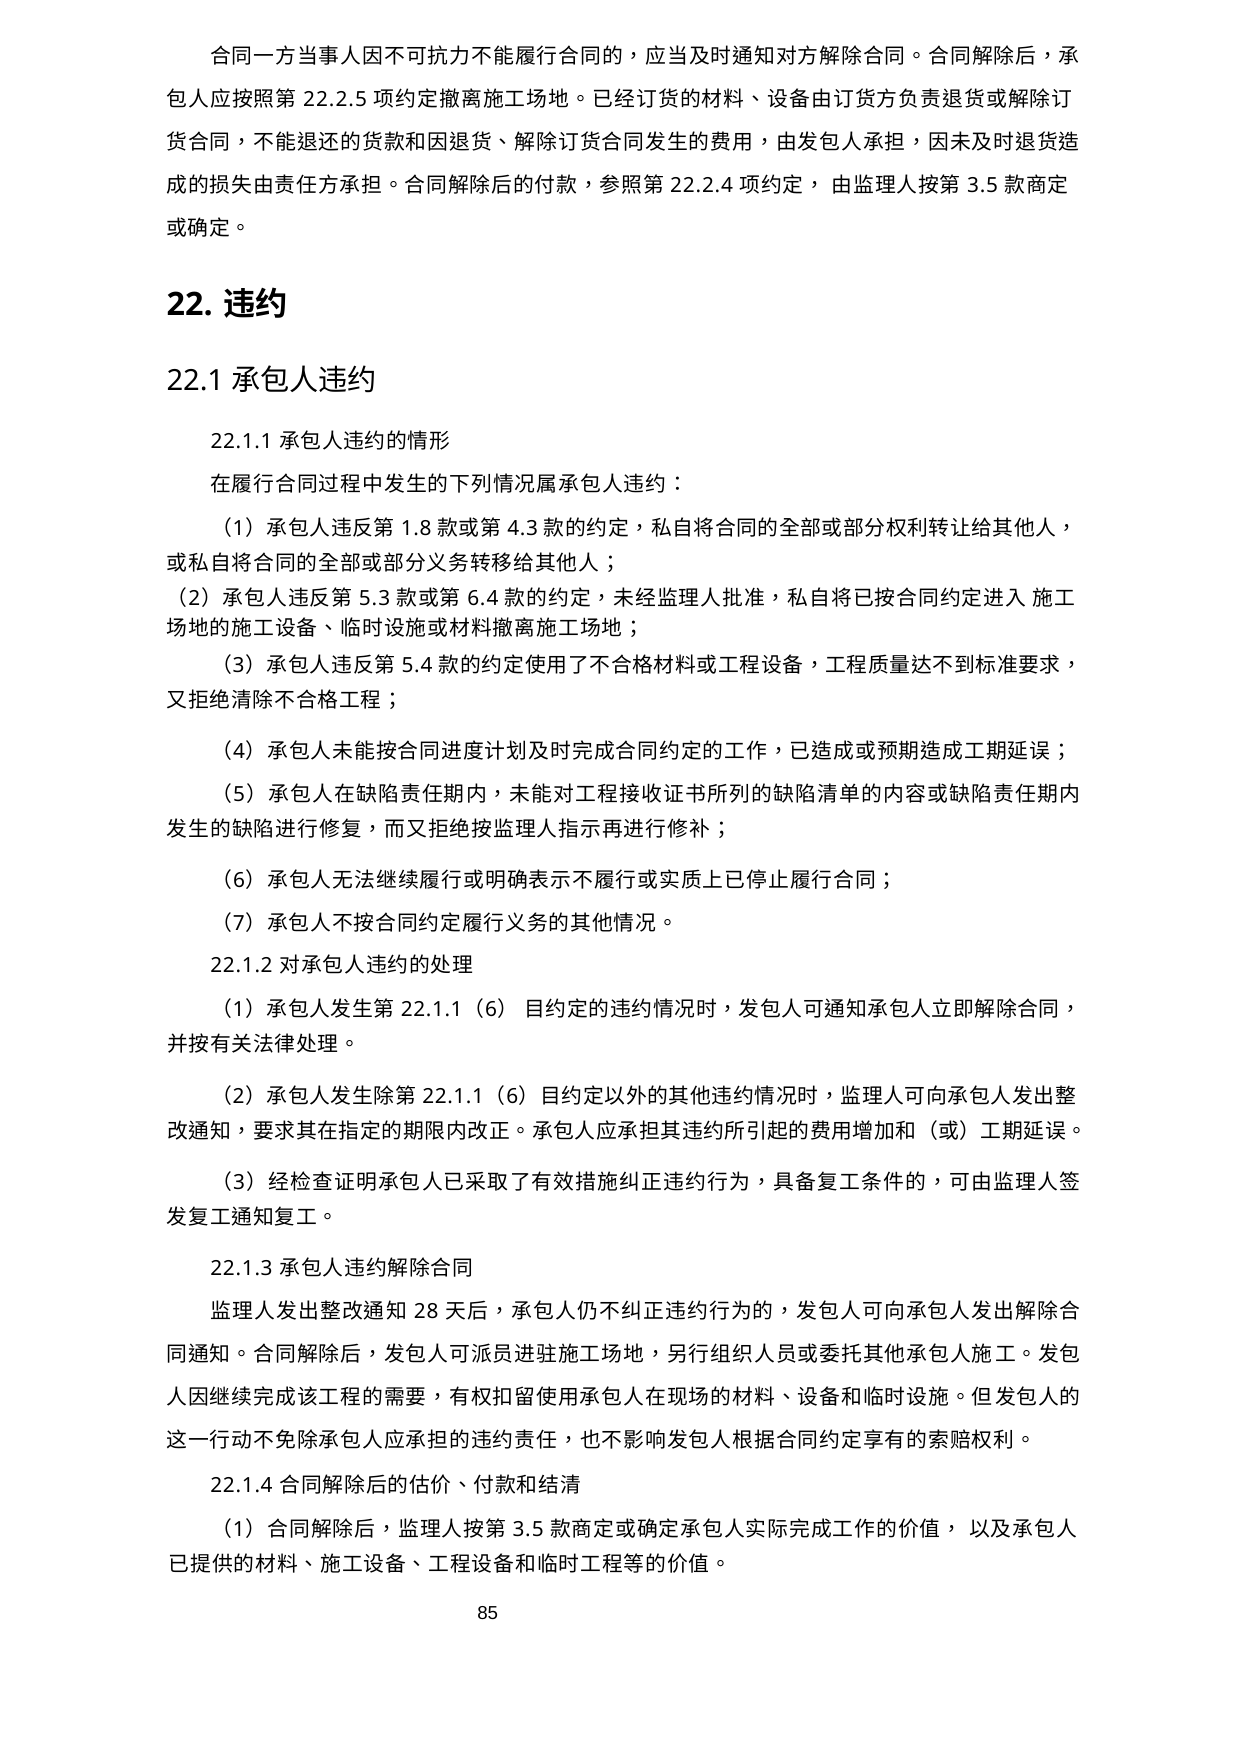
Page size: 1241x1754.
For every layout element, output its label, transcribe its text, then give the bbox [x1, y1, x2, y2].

text 22.1.2 对承包人违约的处理 [210, 951, 1088, 978]
text 22.1.3 承包人违约解除合同 [210, 1253, 1088, 1280]
text （3）经检查证明承包人已采取了有效措施纠正违约行为，具备复工条件的，可由监理人签 发复工通知复工。 [167, 1167, 1081, 1231]
text （3）承包人违反第 5.4 款的约定使用了不合格材料或工程设备，工程质量达不到标准要求， 又拒绝清除不合格工程； [166, 650, 1086, 714]
text （2）承包人违反第 5.3 款或第 6.4 款的约定，未经监理人批准，私自将已按合同约定进入 施工场地的施工设备、临时设施或材料撤离施工场地； [166, 583, 1088, 642]
text 22.1.1 承包人违约的情形 [210, 427, 1088, 454]
text 在履行合同过程中发生的下列情况属承包人违约： [210, 470, 1088, 497]
text 监理人发出整改通知 28 天后，承包人仍不纠正违约行为的，发包人可向承包人发出解除合 同通知。合同解除后，发包人可派员进驻施工场地，另行组织人员或委托其他承包人施工。发包 人因继续完成该工程的需要，有权扣留使用承包人在现场的材料、设备和临时设施。但发包人的 这一行动不免除承包人应承担的违约责任，也不影响发包人根据合同约定享有的索赔权利。 [166, 1296, 1081, 1453]
text 22. 违约 [166, 282, 1088, 324]
text （1）承包人违反第 1.8 款或第 4.3 款的约定，私自将合同的全部或部分权利转让给其他人， 或私自将合同的全部或部分义务转移给其他人； [167, 513, 1088, 576]
text （1）合同解除后，监理人按第 3.5 款商定或确定承包人实际完成工作的价值， 以及承包人 已提供的材料、施工设备、工程设备和临时工程等的价值。 [168, 1514, 1081, 1577]
text 合同一方当事人因不可抗力不能履行合同的，应当及时通知对方解除合同。合同解除后，承 包人应按照第 22.2.5 项约定撤离施工场地。已经订货的材料、设备由订货方负责退货或解除订 货合同，不能退还的货款和因退货、解除订货合同发生的费用，由发包人承担，因未及时退货造 成的损失由责任方承担。合同解除后的付款，参照第 22.2.4 项约定， 由监理人按第 3.5 款商定 或确定。 [166, 42, 1082, 242]
text 22.1 承包人违约 [166, 362, 1088, 398]
text （2）承包人发生除第 22.1.1（6）目约定以外的其他违约情况时，监理人可向承包人发出整 改通知，要求其在指定的期限内改正。承包人应承担其违约所引起的费用增加和（或）工期延误。 [167, 1081, 1088, 1144]
text （1）承包人发生第 22.1.1（6） 目约定的违约情况时，发包人可通知承包人立即解除合同， 并按有关法律处理。 [167, 994, 1084, 1058]
text （7）承包人不按合同约定履行义务的其他情况。 [211, 908, 1088, 935]
text （4）承包人未能按合同进度计划及时完成合同约定的工作，已造成或预期造成工期延误； [211, 737, 1088, 763]
text （6）承包人无法继续履行或明确表示不履行或实质上已停止履行合同； [211, 866, 1088, 893]
text 22.1.4 合同解除后的估价、付款和结清 [210, 1471, 1088, 1498]
text （5）承包人在缺陷责任期内，未能对工程接收证书所列的缺陷清单的内容或缺陷责任期内 发生的缺陷进行修复，而又拒绝按监理人指示再进行修补； [167, 779, 1081, 843]
